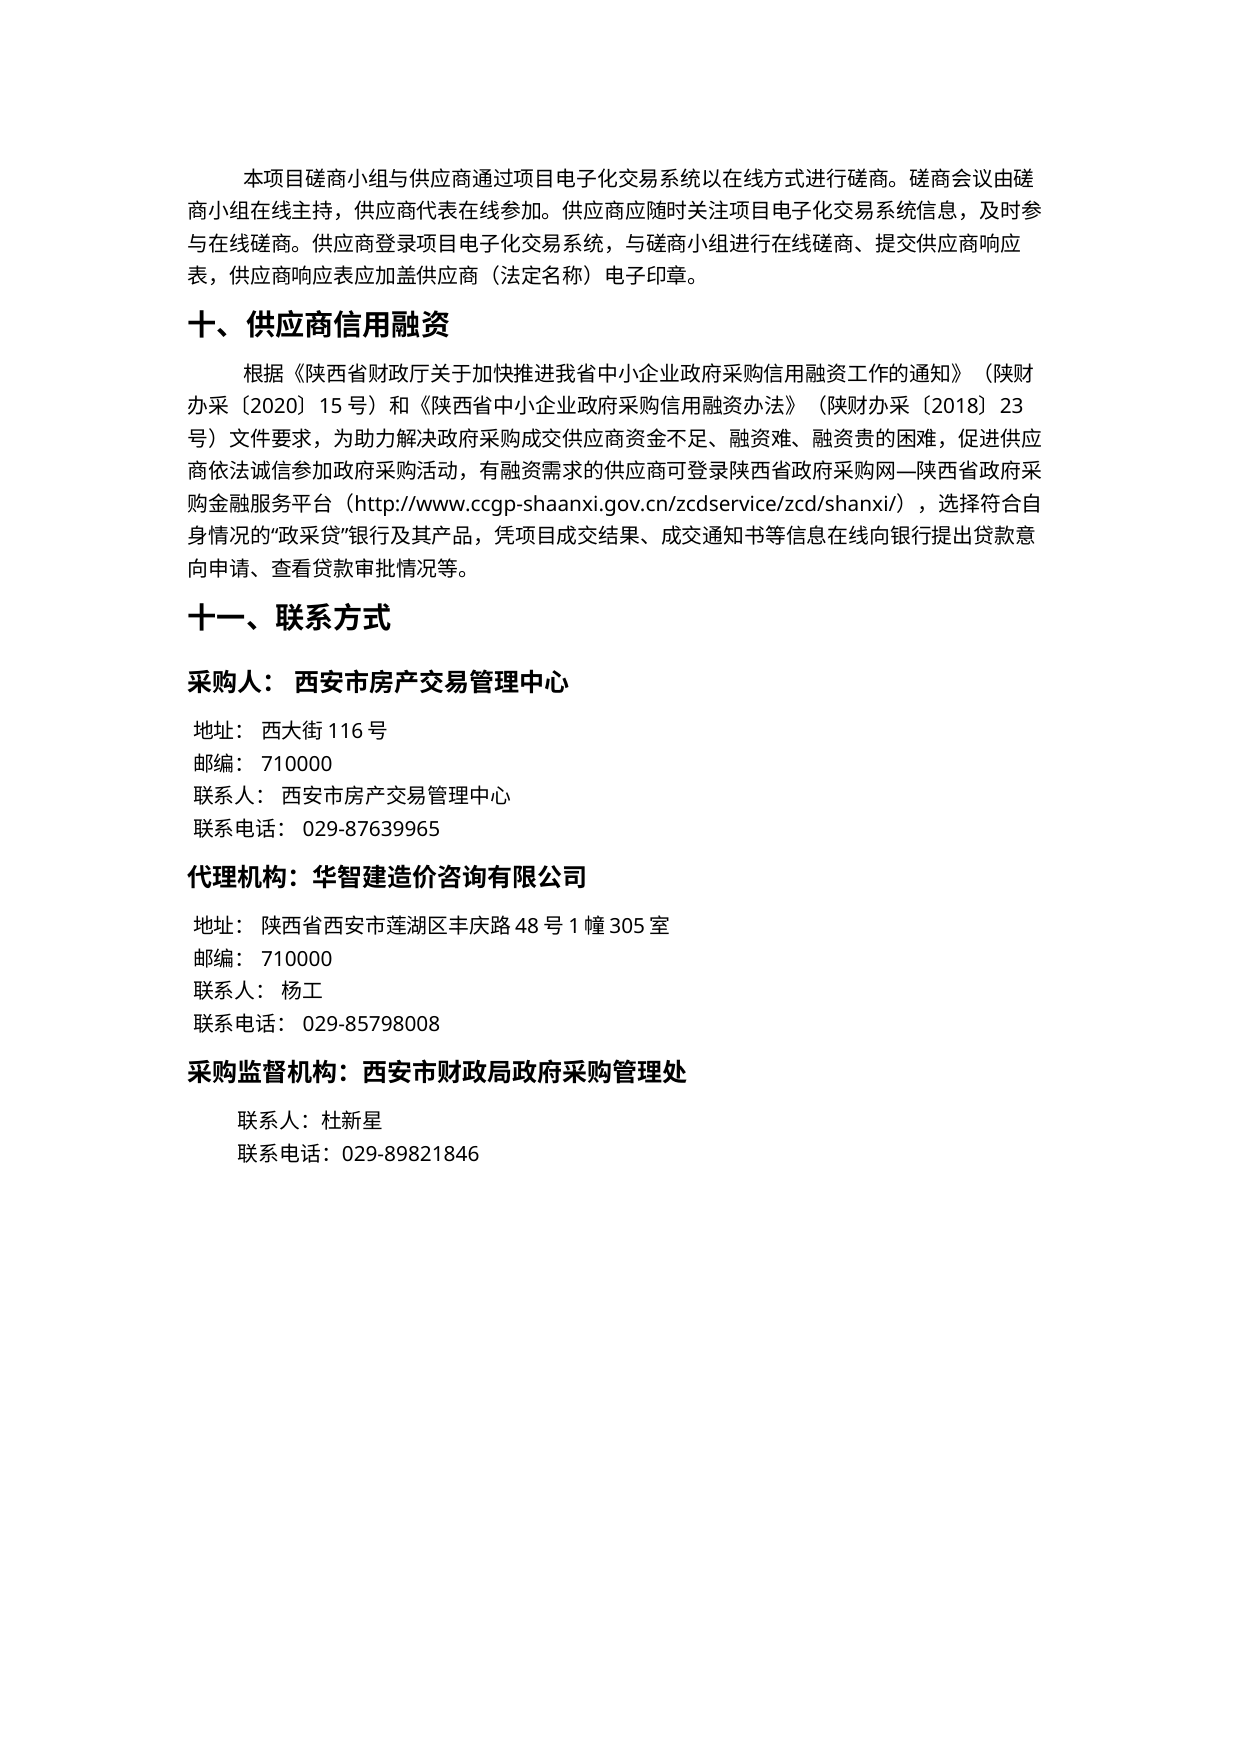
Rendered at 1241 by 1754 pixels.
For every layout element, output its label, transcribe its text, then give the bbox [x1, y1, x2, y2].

text 采购人： 西安市房产交易管理中心 [187, 649, 1053, 714]
text 地址： 陕西省西安市莲湖区丰庆路48号1幢305室 [187, 909, 1053, 942]
text 本项目磋商小组与供应商通过项目电子化交易系统以在线方式进行磋商。磋商会议由磋商小组在线主持，供应商代表在线参加。供应商应随时关注项目电子化交易系统信息，及时参与在线磋商。供应商登录项目电子化交易系统，与磋商小组进行在线磋商、提交供应商响应表，供应商响应表应加盖供应商（法定名称）电子印章。 [187, 162, 1053, 292]
text 十、供应商信用融资 [187, 292, 1053, 357]
text 根据《陕西省财政厅关于加快推进我省中小企业政府采购信用融资工作的通知》（陕财办采〔2020〕15 号）和《陕西省中小企业政府采购信用融资办法》（陕财办采〔2018〕23 号）文件要求，为助力解决政府采购成交供应商资金不足、融资难、融资贵的困难，促进供应商依法诚信参加政府采购活动，有融资需求的供应商可登录陕西省政府采购网—陕西省政府采购金融服务平台（http://www.ccgp-shaanxi.gov.cn/zcdservice/zcd/shanxi/），选择符合自身情况的“政采贷”银行及其产品，凭项目成交结果、成交通知书等信息在线向银行提出贷款意向申请、查看贷款审批情况等。 [187, 357, 1053, 584]
text 邮编： 710000 [187, 942, 1053, 974]
text 联系电话： 029-87639965 [187, 812, 1053, 844]
text 地址： 西大街116号 [187, 714, 1053, 747]
text 联系人： 西安市房产交易管理中心 [187, 779, 1053, 812]
text 代理机构：华智建造价咨询有限公司 [187, 844, 1053, 909]
text 联系人：杜新星 [187, 1104, 1053, 1137]
text 联系人： 杨工 [187, 974, 1053, 1007]
text 联系电话：029-89821846 [187, 1137, 1053, 1169]
text 十一、联系方式 [187, 584, 1053, 649]
text 联系电话： 029-85798008 [187, 1007, 1053, 1039]
text 邮编： 710000 [187, 747, 1053, 779]
text 采购监督机构：西安市财政局政府采购管理处 [187, 1039, 1053, 1104]
